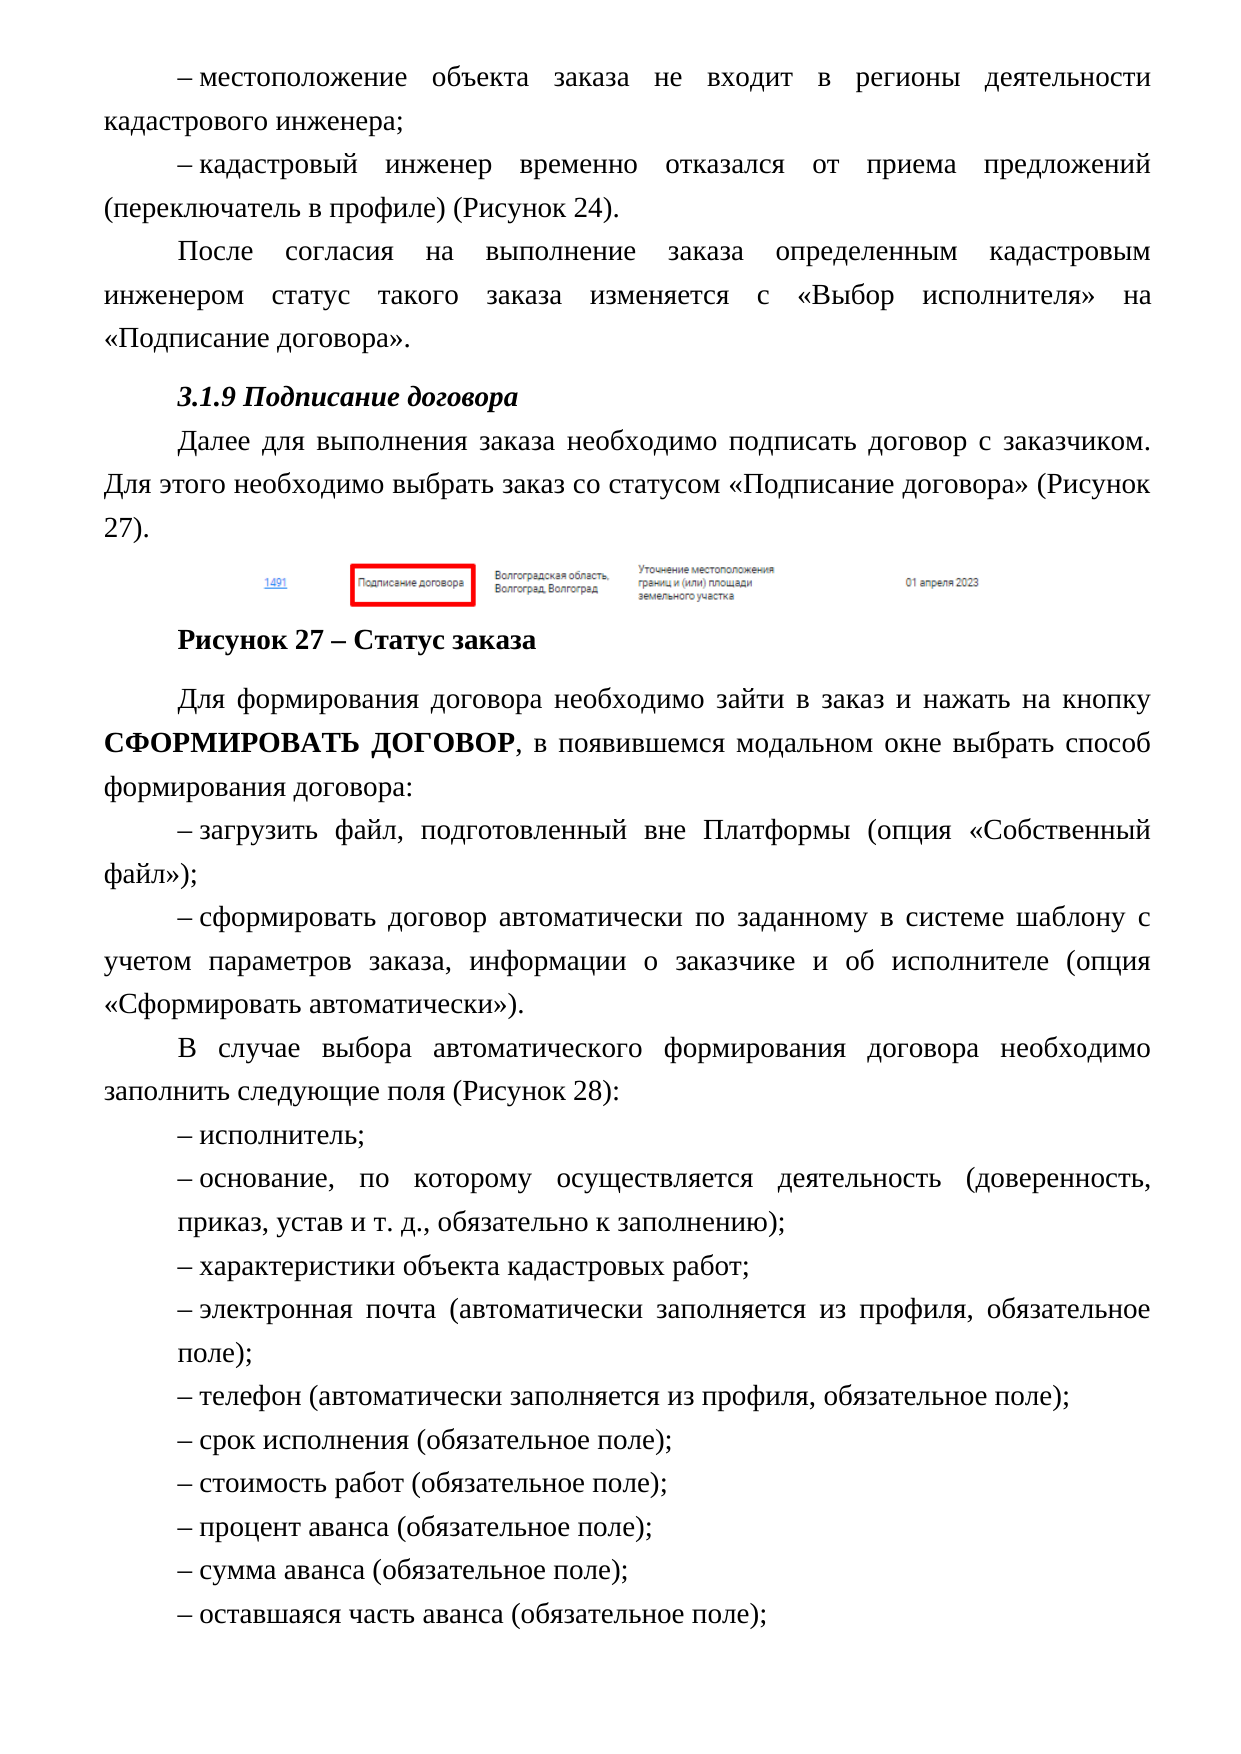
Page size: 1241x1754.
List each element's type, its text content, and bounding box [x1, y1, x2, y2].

text – сумма аванса (обязательное поле); [177, 1552, 1152, 1586]
text Далее для выполнения заказа необходимо подписать договор с заказчиком. Для этого необходимо выбрать заказ со статусом «Подписание договора» (Рисунок 27). [103, 423, 1152, 544]
text – сформировать договор автоматически по заданному в системе шаблону с учетом параметров заказа, информации о заказчике и об исполнителе (опция «Сформировать автоматически»). [103, 899, 1152, 1020]
text – оставшаяся часть аванса (обязательное поле); [177, 1596, 1152, 1629]
text Рисунок 27 – Статус заказа [103, 622, 1152, 656]
text – электронная почта (автоматически заполняется из профиля, обязательное поле); [177, 1291, 1152, 1368]
text – кадастровый инженер временно отказался от приема предложений (переключатель в профиле) (Рисунок 24). [103, 146, 1152, 223]
text 3.1.9 Подписание договора [103, 379, 1152, 413]
text – процент аванса (обязательное поле); [177, 1509, 1152, 1542]
text – основание, по которому осуществляется деятельность (доверенность, приказ, устав и т. д., обязательно к заполнению); [177, 1161, 1152, 1238]
text В случае выбора автоматического формирования договора необходимо заполнить следующие поля (Рисунок 28): [103, 1030, 1152, 1107]
text – стоимость работ (обязательное поле); [177, 1465, 1152, 1499]
text – местоположение объекта заказа не входит в регионы деятельности кадастрового инженера; [103, 59, 1152, 136]
text – характеристики объекта кадастровых работ; [177, 1248, 1152, 1281]
text – исполнитель; [177, 1117, 1152, 1151]
text Для формирования договора необходимо зайти в заказ и нажать на кнопку СФОРМИРОВАТЬ ДОГОВОР, в появившемся модальном окне выбрать способ формирования договора: [103, 682, 1152, 802]
text – загрузить файл, подготовленный вне Платформы (опция «Собственный файл»); [103, 812, 1152, 889]
picture [253, 553, 1002, 614]
text После согласия на выполнение заказа определенным кадастровым инженером статус такого заказа изменяется с «Выбор исполнителя» на «Подписание договора». [103, 233, 1152, 354]
text – телефон (автоматически заполняется из профиля, обязательное поле); [177, 1378, 1152, 1412]
text – срок исполнения (обязательное поле); [177, 1422, 1152, 1455]
